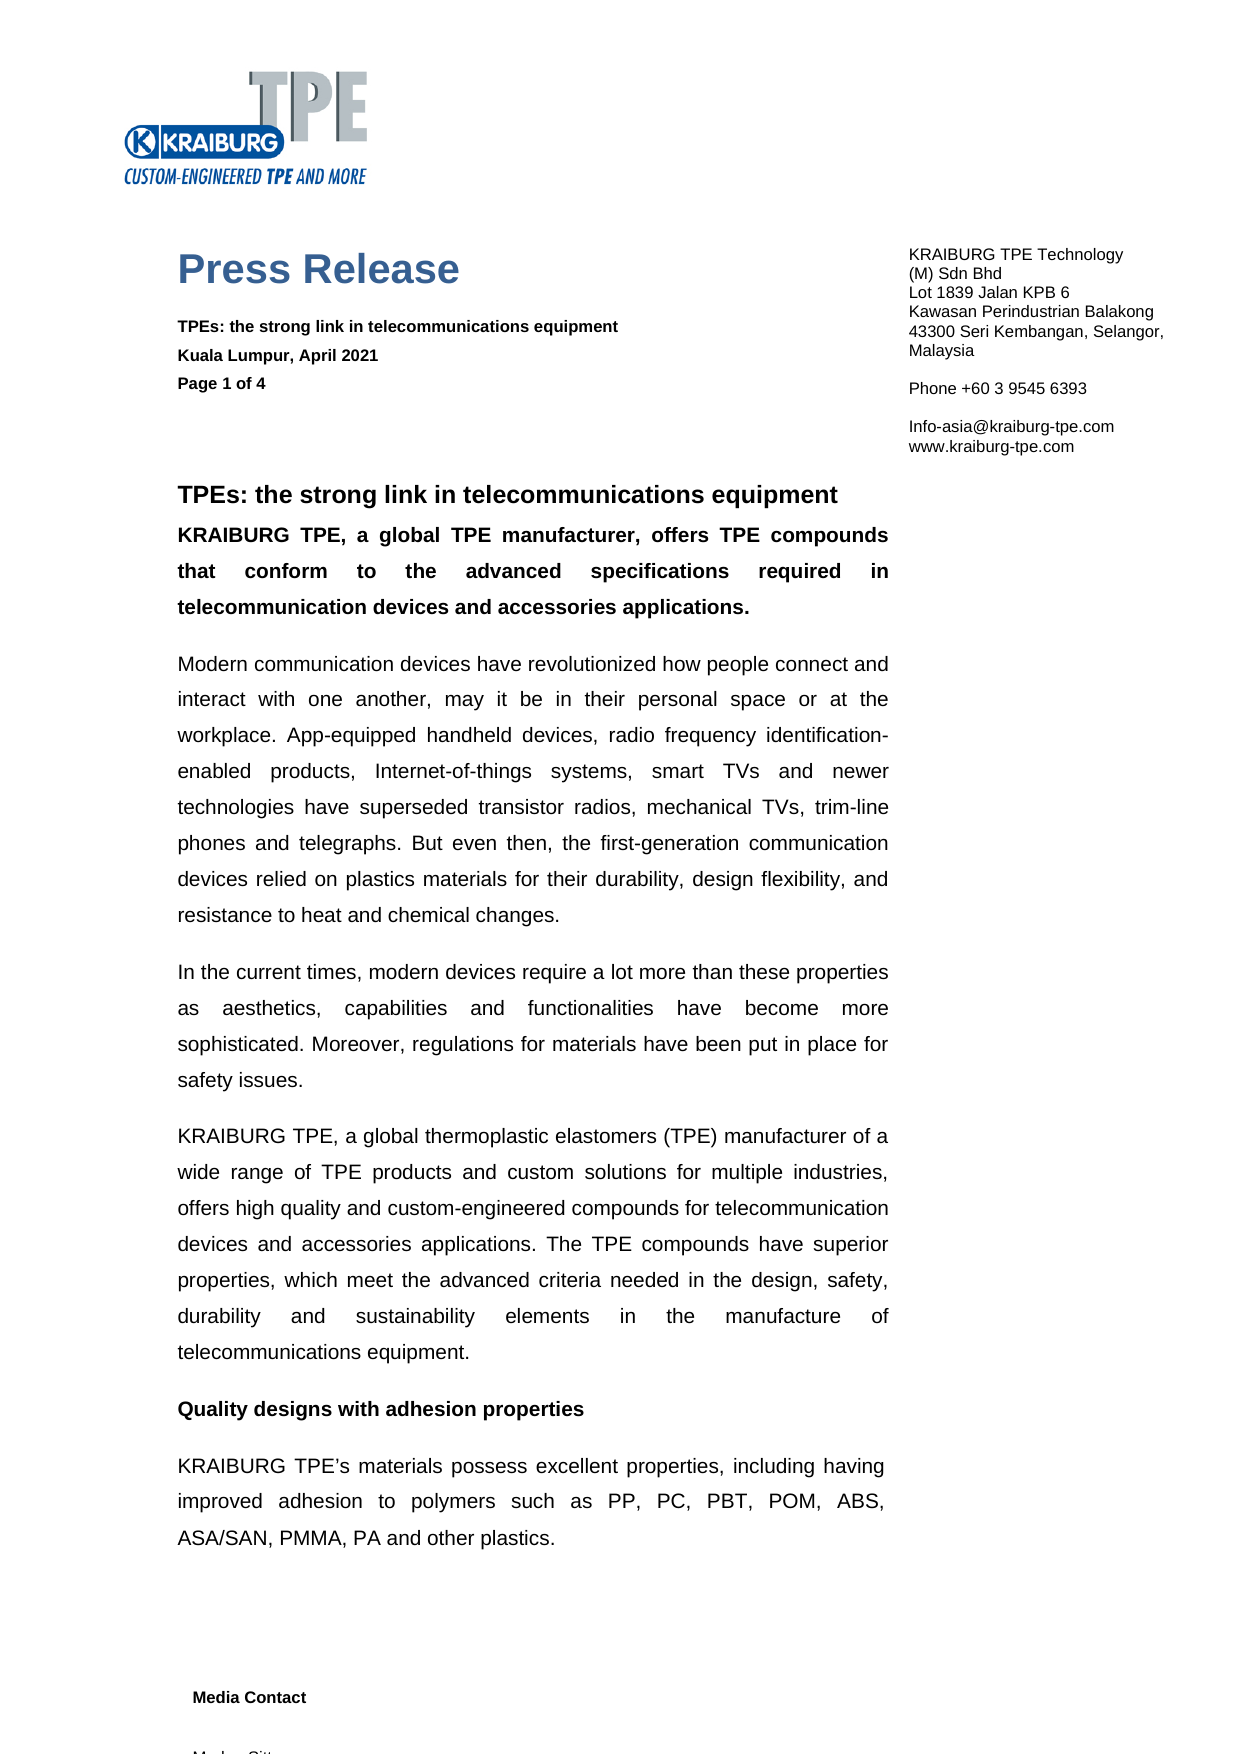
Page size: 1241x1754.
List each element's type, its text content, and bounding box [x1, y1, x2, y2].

text In the current times, modern devices require a lot more than these properties as aesthetics, capabilities and functionalities have become more sophisticated. Moreover, regulations for materials have been put in place for safety issues. [177, 960, 889, 1091]
picture [112, 55, 379, 200]
text KRAIBURG TPE, a global thermoplastic elastomers (TPE) manufacturer of a wide range of TPE products and custom solutions for multiple industries, offers high quality and custom-engineered compounds for telecommunication devices and accessories applications. The TPE compounds have superior properties, which meet the advanced criteria needed in the design, safety, durability and sustainability elements in the manufacture of telecommunications equipment. [177, 1124, 889, 1364]
text TPEs: the strong link in telecommunications equipment [177, 479, 889, 508]
text Modern communication devices have revolutionized how people connect and interact with one another, may it be in their personal space or at the workplace. App-equipped handheld devices, radio frequency identification-enabled products, Internet-of-things systems, smart TVs and newer technologies have superseded transistor radios, mechanical TVs, trim-line phones and telegraphs. But even then, the first-generation communication devices relied on plastics materials for their durability, design flexibility, and resistance to heat and chemical changes. [177, 651, 889, 927]
text KRAIBURG TPE, a global TPE manufacturer, offers TPE compounds that conform to the advanced specifications required in telecommunication devices and accessories applications. [177, 523, 889, 618]
text Quality designs with adhesion properties [177, 1397, 886, 1421]
text KRAIBURG TPE’s materials possess excellent properties, including having improved adhesion to polymers such as PP, PC, PBT, POM, ABS, ASA/SAN, PMMA, PA and other plastics. [177, 1453, 886, 1549]
